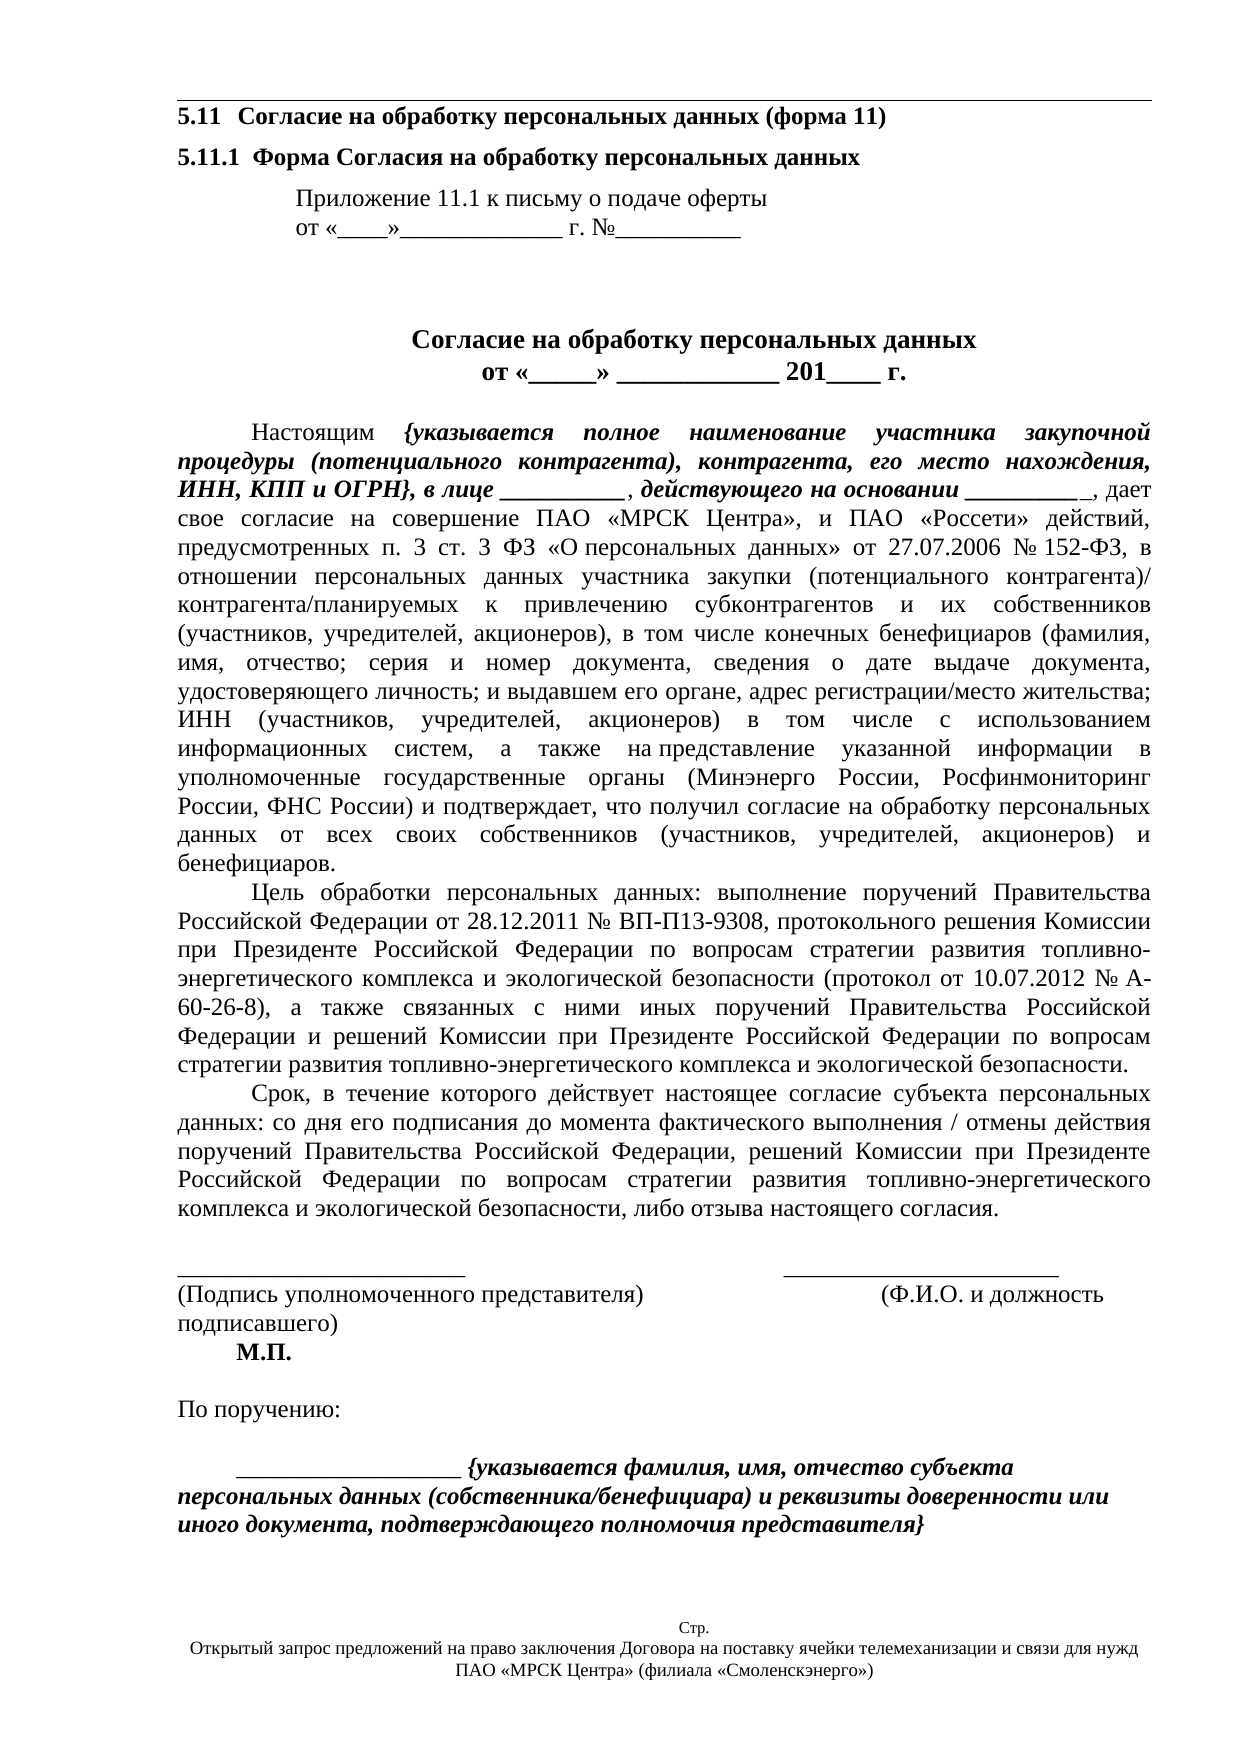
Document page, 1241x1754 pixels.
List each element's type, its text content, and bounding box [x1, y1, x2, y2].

text Цель обработки персональных данных: выполнение поручений Правительства Российской Федерации от 28.12.2011 № ВП-П13-9308, протокольного решения Комиссии при Президенте Российской Федерации по вопросам стратегии развития топливно-энергетического комплекса и экологической безопасности (протокол от 10.07.2012 № А-60-26-8), а также связанных с ними иных поручений Правительства Российской Федерации и решений Комиссии при Президенте Российской Федерации по вопросам стратегии развития топливно-энергетического комплекса и экологической безопасности. [177, 877, 1152, 1078]
subtitle Согласие на обработку персональных данных (форма 11) [177, 101, 1152, 130]
text Согласие на обработку персональных данных [177, 324, 1152, 355]
text По поручению: [177, 1394, 1152, 1423]
text Срок, в течение которого действует настоящее согласие субъекта персональных данных: со дня его подписания до момента фактического выполнения / отмены действия поручений Правительства Российской Федерации, решений Комиссии при Президенте Российской Федерации по вопросам стратегии развития топливно-энергетического комплекса и экологической безопасности, либо отзыва настоящего согласия. [177, 1078, 1152, 1222]
text __________________ {указывается фамилия, имя, отчество субъекта персональных данных (собственника/бенефициара) и реквизиты доверенности или иного документа, подтверждающего полномочия представителя} [177, 1452, 1152, 1538]
text Приложение 11.1 к письму о подаче оферты от «____»_____________ г. №__________ [295, 183, 1152, 241]
text Настоящим {указывается полное наименование участника закупочной процедуры (потенциального контрагента), контрагента, его место нахождения, ИНН, КПП и ОГРН}, в лице __________, действующего на основании __________, дает свое согласие на совершение ПАО «МРСК Центра», и ПАО «Россети» действий, предусмотренных п. 3 ст. 3 ФЗ «О персональных данных» от 27.07.2006 № 152-ФЗ, в отношении персональных данных участника закупки (потенциального контрагента)/ контрагента/планируемых к привлечению субконтрагентов и их собственников (участников, учредителей, акционеров), в том числе конечных бенефициаров (фамилия, имя, отчество; серия и номер документа, сведения о дате выдаче документа, удостоверяющего личность; и выдавшем его органе, адрес регистрации/место жительства; ИНН (участников, учредителей, акционеров) в том числе с использованием информационных систем, а также на представление указанной информации в уполномоченные государственные органы (Минэнерго России, Росфинмониторинг России, ФНС России) и подтверждает, что получил согласие на обработку персональных данных от всех своих собственников (участников, учредителей, акционеров) и бенефициаров. [177, 417, 1152, 877]
text М.П. [177, 1337, 1152, 1366]
text _______________________ ______________________ [177, 1251, 1152, 1279]
subtitle Форма Согласия на обработку персональных данных [177, 142, 1152, 171]
text от «_____» ____________ 201____ г. [177, 355, 1152, 386]
text (Подпись уполномоченного представителя) (Ф.И.О. и должность подписавшего) [177, 1279, 1152, 1337]
